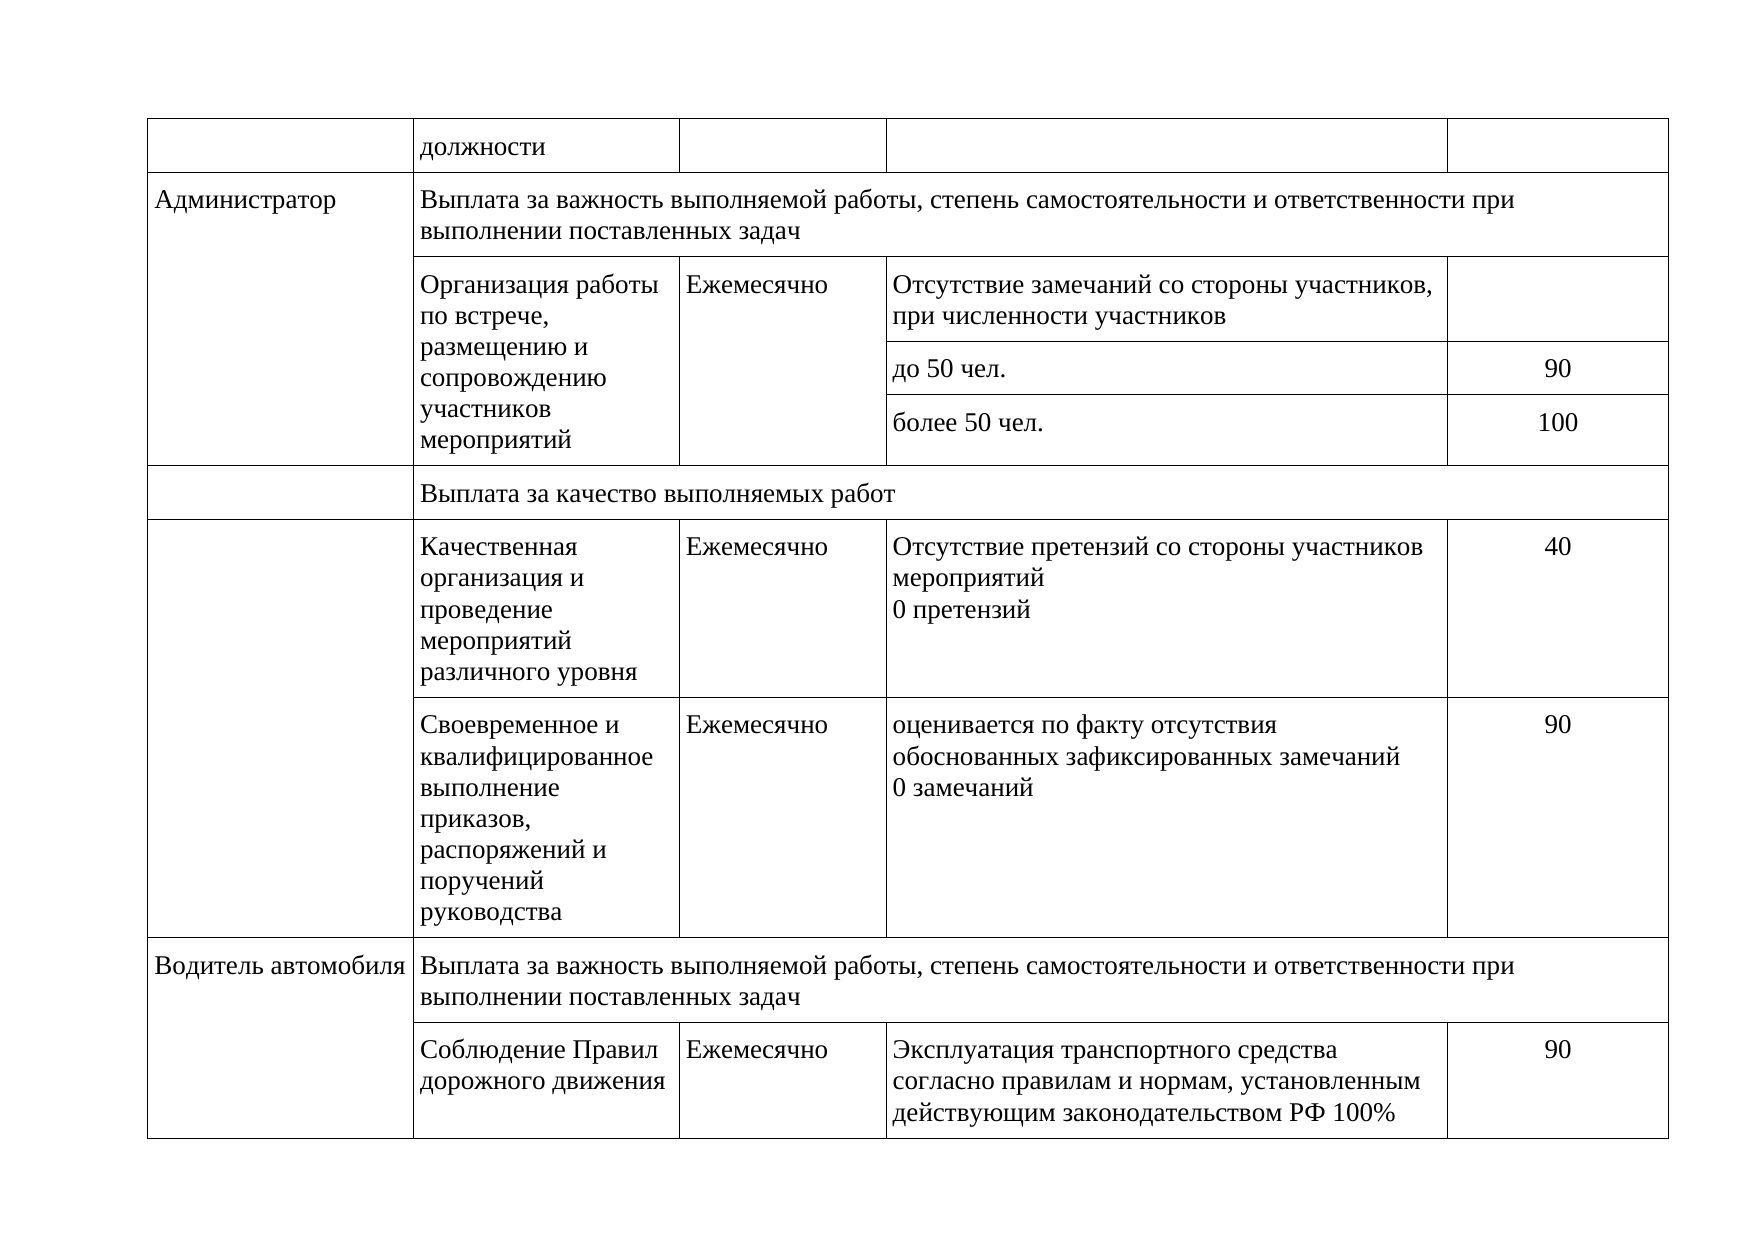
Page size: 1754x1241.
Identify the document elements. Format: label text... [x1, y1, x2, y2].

table_cell Организация работы по встрече, размещению и сопровождению участников мероприятий [414, 257, 679, 465]
table_cell более 50 чел. [887, 395, 1447, 465]
table_cell 90 [1448, 698, 1668, 937]
table_cell Отсутствие замечаний со стороны участников, при численности участников [887, 257, 1447, 341]
table_cell 90 [1448, 342, 1668, 394]
table_cell 90 [1448, 1023, 1668, 1137]
table_cell Ежемесячно [680, 1023, 886, 1137]
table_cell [887, 119, 1447, 172]
table_cell Водитель автомобиля [148, 938, 413, 1137]
table_cell Соблюдение Правил дорожного движения [414, 1023, 679, 1137]
table_cell Ежемесячно [680, 257, 886, 465]
table_cell [1448, 257, 1668, 341]
table_cell Ежемесячно [680, 698, 886, 937]
table_cell до 50 чел. [887, 342, 1447, 394]
table_cell [148, 520, 413, 937]
table_cell Ежемесячно [680, 520, 886, 697]
table_cell Отсутствие претензий со стороны участников мероприятий 0 претензий [887, 520, 1447, 697]
table_cell 40 [1448, 520, 1668, 697]
table_cell [148, 466, 413, 519]
table_cell оценивается по факту отсутствия обоснованных зафиксированных замечаний 0 замечаний [887, 698, 1447, 937]
table_cell Качественная организация и проведение мероприятий различного уровня [414, 520, 679, 697]
table_cell Эксплуатация транспортного средства согласно правилам и нормам, установленным действующим законодательством РФ 100% [887, 1023, 1447, 1137]
table_cell Выплата за важность выполняемой работы, степень самостоятельности и ответственности при выполнении поставленных задач [414, 173, 1668, 256]
table_cell Своевременное и квалифицированное выполнение приказов, распоряжений и поручений руководства [414, 698, 679, 937]
table_cell Выплата за важность выполняемой работы, степень самостоятельности и ответственности при выполнении поставленных задач [414, 938, 1668, 1022]
table_cell Выплата за качество выполняемых работ [414, 466, 1668, 519]
table_cell 5 [1448, 119, 1668, 172]
table_cell 100 [1448, 395, 1668, 465]
table_cell Администратор [148, 173, 413, 465]
